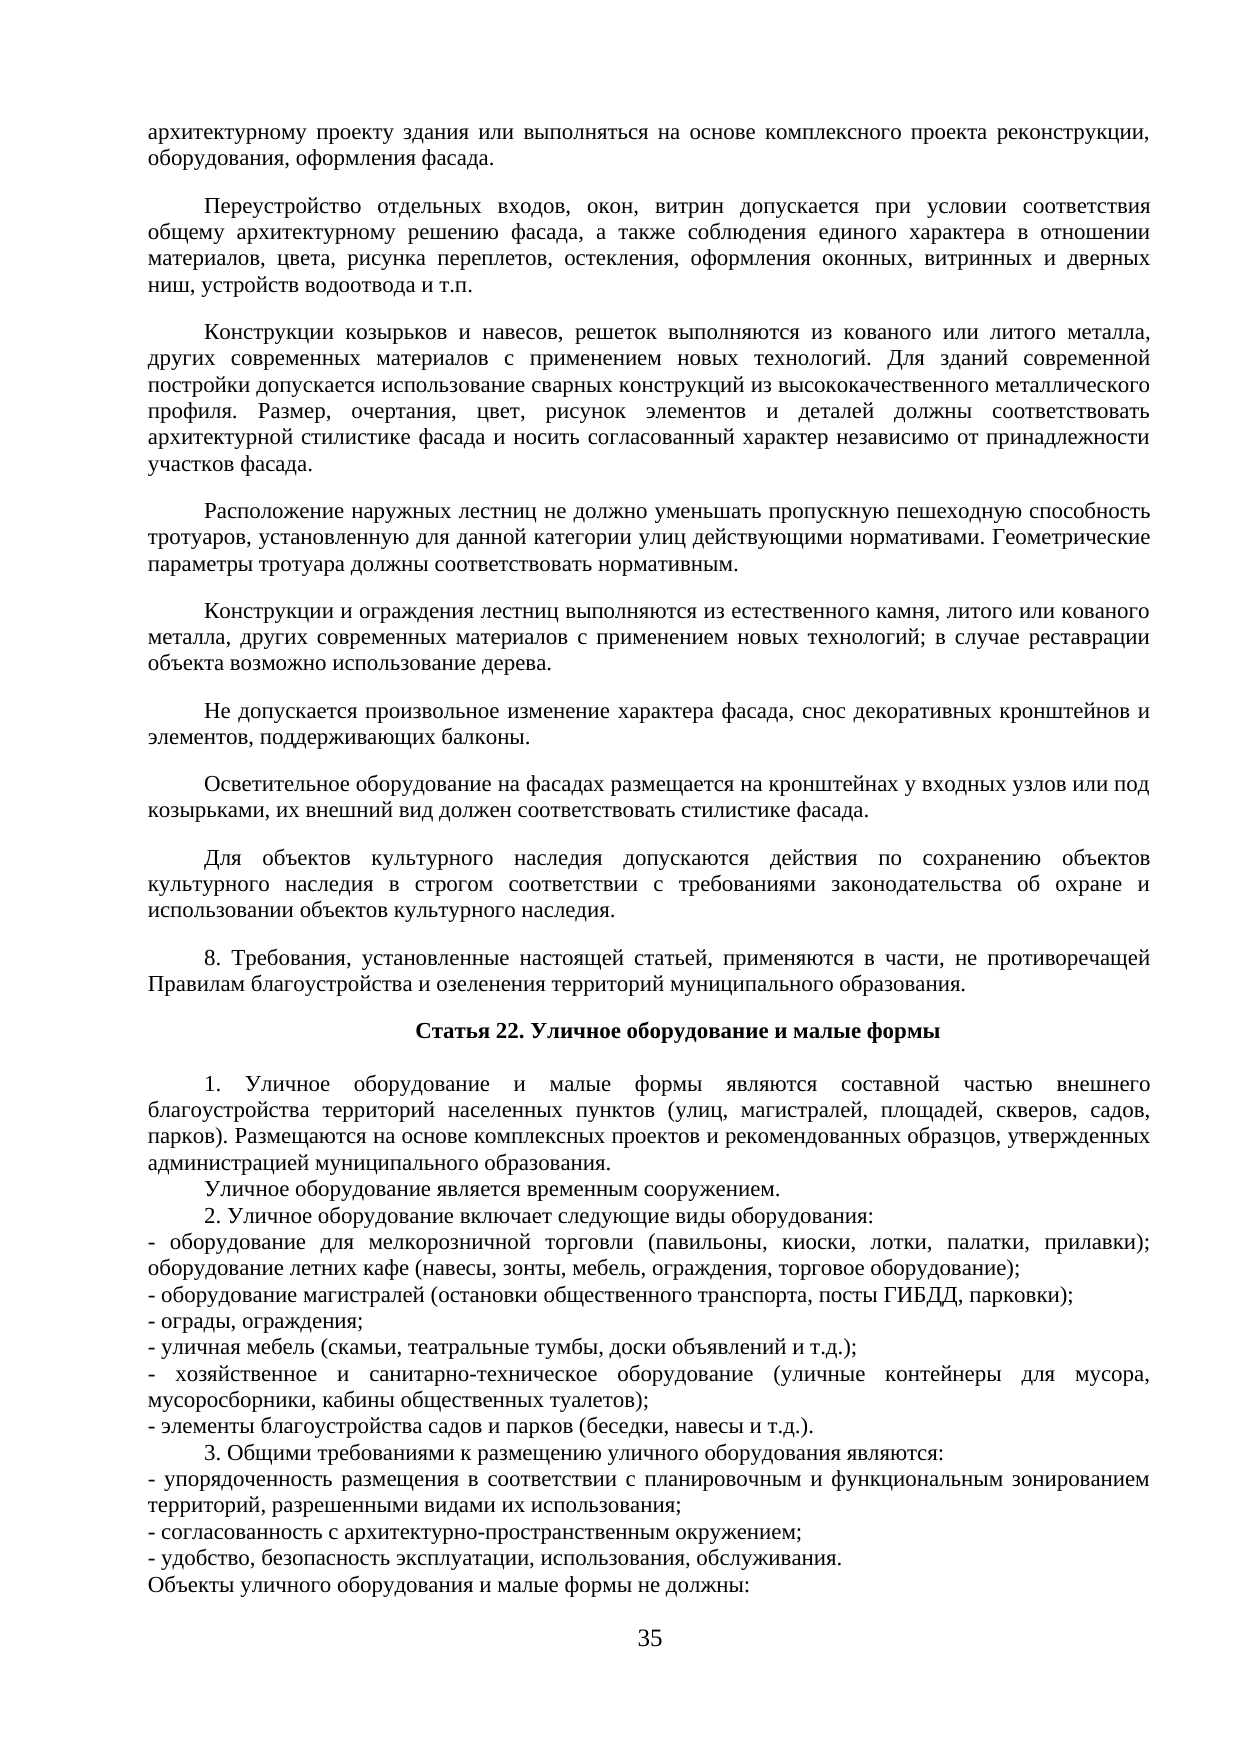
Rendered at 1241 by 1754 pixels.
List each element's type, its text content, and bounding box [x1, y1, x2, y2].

text - оборудование для мелкорозничной торговли (павильоны, киоски, лотки, палатки, прилавки); оборудование летних кафе (навесы, зонты, мебель, ограждения, торговое оборудование); [148, 1228, 1152, 1281]
text Объекты уличного оборудования и малые формы не должны: [148, 1571, 1152, 1597]
text - согласованность с архитектурно-пространственным окружением; [148, 1518, 1152, 1544]
text Конструкции и ограждения лестниц выполняются из естественного камня, литого или кованого металла, других современных материалов с применением новых технологий; в случае реставрации объекта возможно использование дерева. [148, 597, 1152, 676]
text - упорядоченность размещения в соответствии с планировочным и функциональным зонированием территорий, разрешенными видами их использования; [148, 1465, 1152, 1518]
text 3. Общими требованиями к размещению уличного оборудования являются: [148, 1439, 1152, 1465]
text 8. Требования, установленные настоящей статьей, применяются в части, не противоречащей Правилам благоустройства и озеленения территорий муниципального образования. [148, 944, 1152, 996]
text Для объектов культурного наследия допускаются действия по сохранению объектов культурного наследия в строгом соответствии с требованиями законодательства об охране и использовании объектов культурного наследия. [148, 844, 1152, 923]
text Конструкции козырьков и навесов, решеток выполняются из кованого или литого металла, других современных материалов с применением новых технологий. Для зданий современной постройки допускается использование сварных конструкций из высококачественного металлического профиля. Размер, очертания, цвет, рисунок элементов и деталей должны соответствовать архитектурной стилистике фасада и носить согласованный характер независимо от принадлежности участков фасада. [148, 318, 1152, 476]
text - уличная мебель (скамьи, театральные тумбы, доски объявлений и т.д.); [148, 1333, 1152, 1360]
text - ограды, ограждения; [148, 1307, 1152, 1333]
subtitle Статья 22. Уличное оборудование и малые формы [148, 1017, 1152, 1043]
text - оборудование магистралей (остановки общественного транспорта, посты ГИБДД, парковки); [148, 1281, 1152, 1307]
text - хозяйственное и санитарно-техническое оборудование (уличные контейнеры для мусора, мусоросборники, кабины общественных туалетов); [148, 1360, 1152, 1412]
text Осветительное оборудование на фасадах размещается на кронштейнах у входных узлов или под козырьками, их внешний вид должен соответствовать стилистике фасада. [148, 770, 1152, 823]
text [148, 118, 1152, 171]
text - элементы благоустройства садов и парков (беседки, навесы и т.д.). [148, 1412, 1152, 1439]
text Переустройство отдельных входов, окон, витрин допускается при условии соответствия общему архитектурному решению фасада, а также соблюдения единого характера в отношении материалов, цвета, рисунка переплетов, остекления, оформления оконных, витринных и дверных ниш, устройств водоотвода и т.п. [148, 192, 1152, 297]
text Расположение наружных лестниц не должно уменьшать пропускную пешеходную способность тротуаров, установленную для данной категории улиц действующими нормативами. Геометрические параметры тротуара должны соответствовать нормативным. [148, 497, 1152, 576]
text Не допускается произвольное изменение характера фасада, снос декоративных кронштейнов и элементов, поддерживающих балконы. [148, 697, 1152, 749]
text Уличное оборудование является временным сооружением. [148, 1175, 1152, 1202]
text 2. Уличное оборудование включает следующие виды оборудования: [148, 1202, 1152, 1228]
text - удобство, безопасность эксплуатации, использования, обслуживания. [148, 1544, 1152, 1571]
text 1. Уличное оборудование и малые формы являются составной частью внешнего благоустройства территорий населенных пунктов (улиц, магистралей, площадей, скверов, садов, парков). Размещаются на основе комплексных проектов и рекомендованных образцов, утвержденных администрацией муниципального образования. [148, 1070, 1152, 1175]
